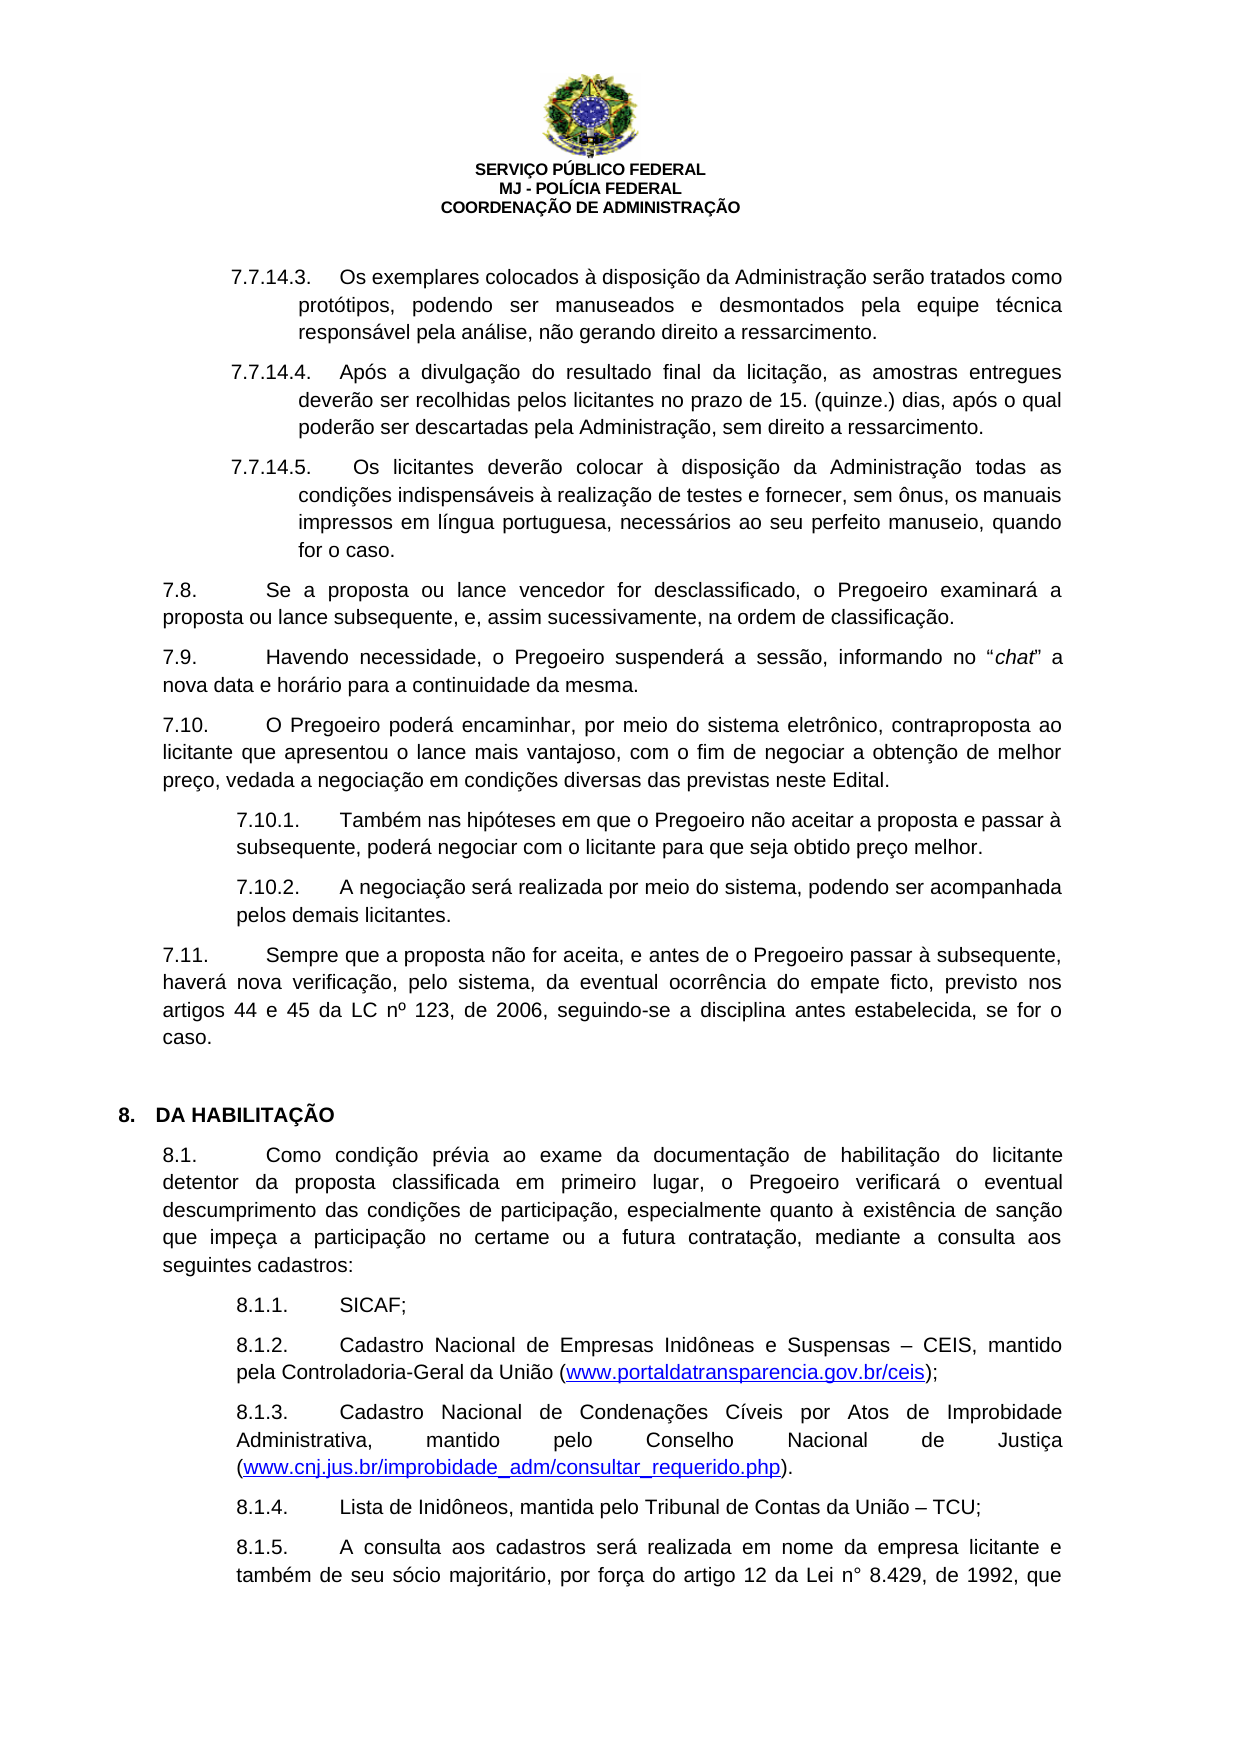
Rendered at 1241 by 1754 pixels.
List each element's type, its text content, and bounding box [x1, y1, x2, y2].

list Havendo necessidade, o Pregoeiro suspenderá a sessão, informando no “chat” a nova data e horário para a continuidade da mesma. [162, 645, 1063, 697]
list Cadastro Nacional de Empresas Inidôneas e Suspensas – CEIS, mantido pela Controladoria-Geral da União (www.portaldatransparencia.gov.br/ceis); [236, 1333, 1063, 1384]
text DA HABILITAÇÃO [118, 1103, 1063, 1127]
list Após a divulgação do resultado final da licitação, as amostras entregues deverão ser recolhidas pelos licitantes no prazo de 15. (quinze.) dias, após o qual poderão ser descartadas pela Administração, sem direito a ressarcimento. [231, 360, 1063, 439]
list Se a proposta ou lance vencedor for desclassificado, o Pregoeiro examinará a proposta ou lance subsequente, e, assim sucessivamente, na ordem de classificação. [162, 578, 1063, 629]
list Também nas hipóteses em que o Pregoeiro não aceitar a proposta e passar à subsequente, poderá negociar com o licitante para que seja obtido preço melhor. [236, 808, 1063, 859]
list Sempre que a proposta não for aceita, e antes de o Pregoeiro passar à subsequente, haverá nova verificação, pelo sistema, da eventual ocorrência do empate ficto, previsto nos artigos 44 e 45 da LC nº 123, de 2006, seguindo-se a disciplina antes estabelecida, se for o caso. [162, 943, 1063, 1049]
list Lista de Inidôneos, mantida pelo Tribunal de Contas da União – TCU; [236, 1495, 1063, 1519]
list O Pregoeiro poderá encaminhar, por meio do sistema eletrônico, contraproposta ao licitante que apresentou o lance mais vantajoso, com o fim de negociar a obtenção de melhor preço, vedada a negociação em condições diversas das previstas neste Edital. [162, 713, 1063, 792]
list A negociação será realizada por meio do sistema, podendo ser acompanhada pelos demais licitantes. [236, 875, 1063, 927]
list SICAF; [236, 1293, 1063, 1317]
list Como condição prévia ao exame da documentação de habilitação do licitante detentor da proposta classificada em primeiro lugar, o Pregoeiro verificará o eventual descumprimento das condições de participação, especialmente quanto à existência de sanção que impeça a participação no certame ou a futura contratação, mediante a consulta aos seguintes cadastros: [162, 1143, 1063, 1277]
list Cadastro Nacional de Condenações Cíveis por Atos de Improbidade Administrativa, mantido pelo Conselho Nacional de Justiça (www.cnj.jus.br/improbidade_adm/consultar_requerido.php). [236, 1400, 1063, 1479]
list Os licitantes deverão colocar à disposição da Administração todas as condições indispensáveis à realização de testes e fornecer, sem ônus, os manuais impressos em língua portuguesa, necessários ao seu perfeito manuseio, quando for o caso. [231, 455, 1063, 562]
list Os exemplares colocados à disposição da Administração serão tratados como protótipos, podendo ser manuseados e desmontados pela equipe técnica responsável pela análise, não gerando direito a ressarcimento. [231, 265, 1063, 344]
